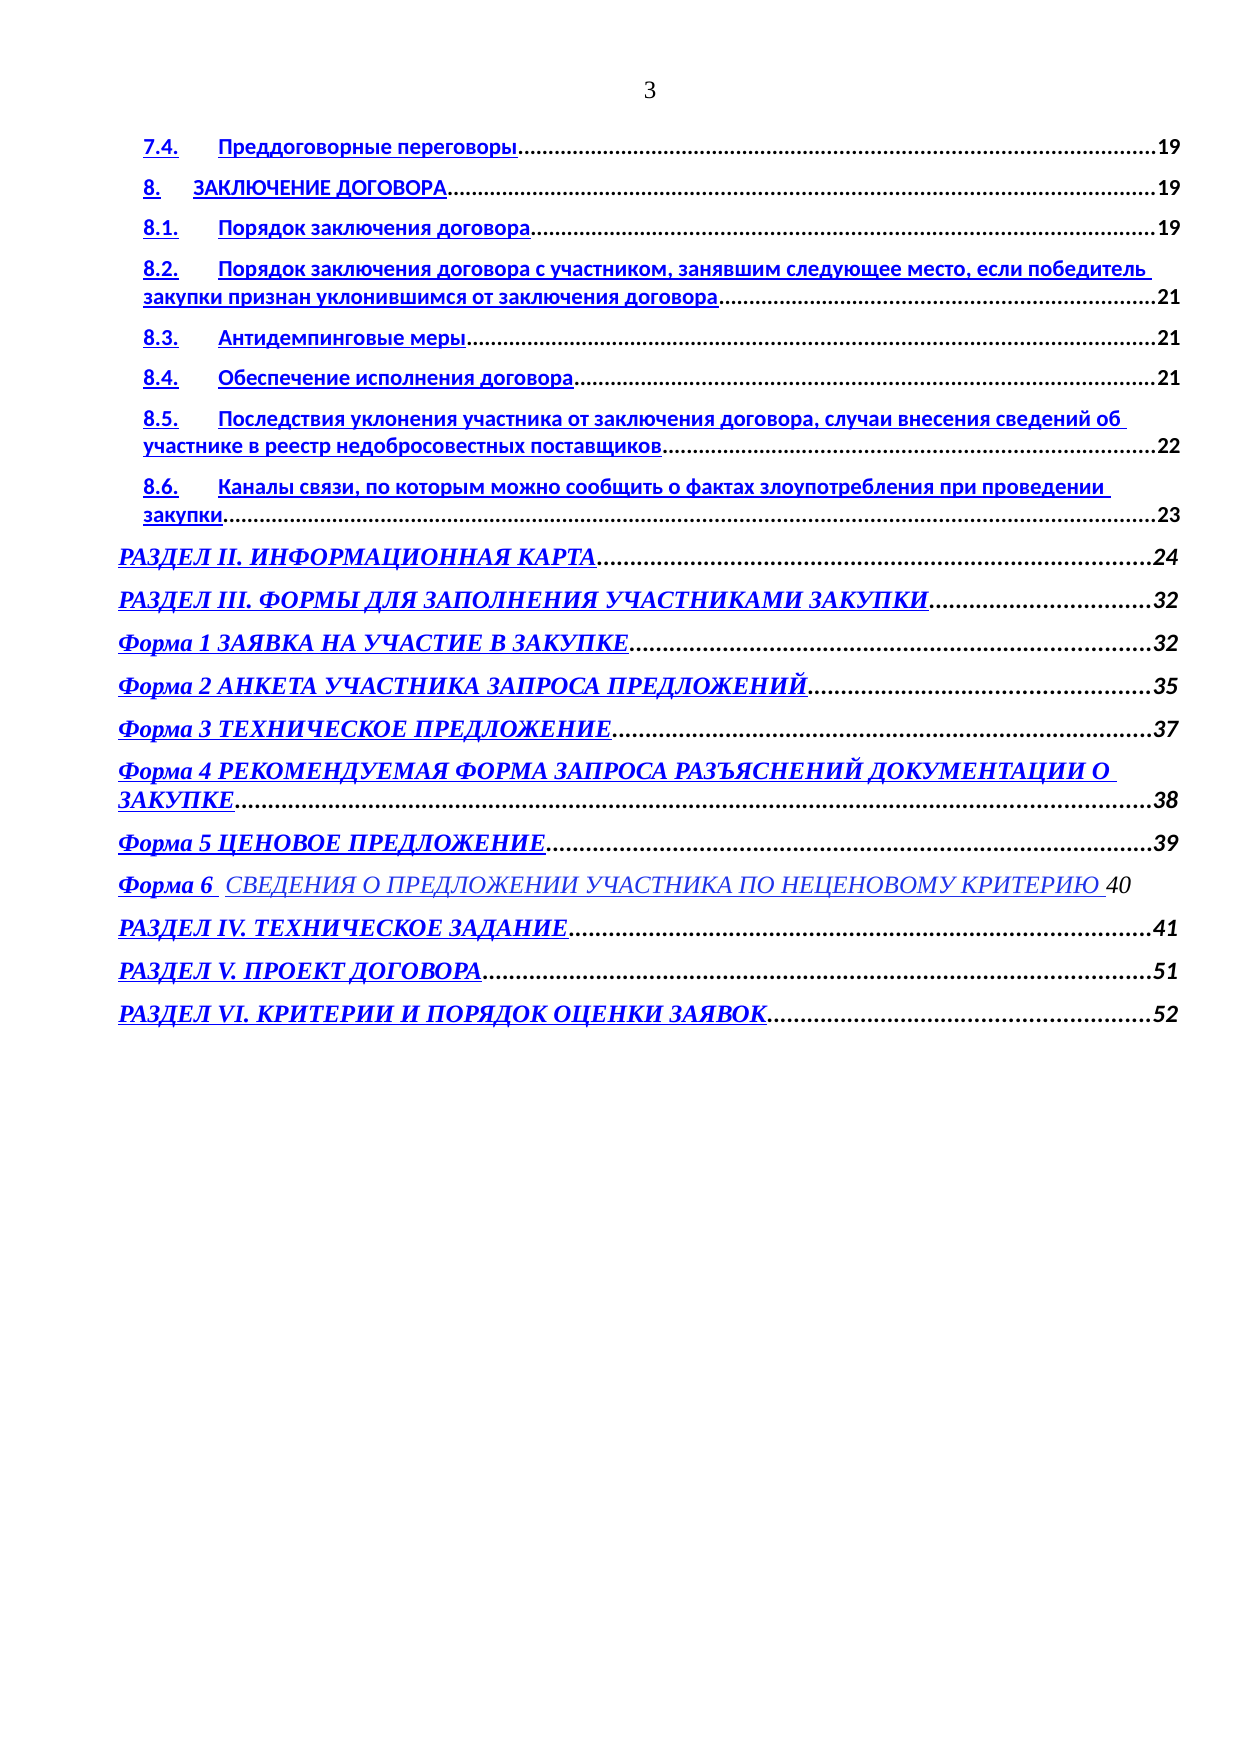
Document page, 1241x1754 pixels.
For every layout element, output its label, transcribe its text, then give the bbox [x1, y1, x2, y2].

text Форма 6 СВЕДЕНИЯ О ПРЕДЛОЖЕНИИ УЧАСТНИКА ПО НЕЦЕНОВОМУ КРИТЕРИЮ 40 [118, 871, 1181, 899]
text РАЗДЕЛ V. ПРОЕКТ ДОГОВОРА 51 [118, 955, 1181, 985]
text Форма 2 АНКЕТА УЧАСТНИКА ЗАПРОСА ПРЕДЛОЖЕНИЙ 35 [118, 670, 1181, 700]
text 8.6. Каналы связи, по которым можно сообщить о фактах злоупотребления при проведении закупки 23 [143, 472, 1181, 528]
text 8. ЗАКЛЮЧЕНИЕ ДОГОВОРА 19 [143, 173, 1181, 201]
text Форма 4 РЕКОМЕНДУЕМАЯ ФОРМА ЗАПРОСА РАЗЪЯСНЕНИЙ ДОКУМЕНТАЦИИ О ЗАКУПКЕ 38 [118, 756, 1181, 815]
text РАЗДЕЛ IV. ТЕХНИЧЕСКОЕ ЗАДАНИЕ 41 [118, 912, 1181, 942]
text 8.3. Антидемпинговые меры 21 [143, 323, 1181, 351]
text Форма 5 ЦЕНОВОЕ ПРЕДЛОЖЕНИЕ 39 [118, 828, 1181, 858]
text Форма 3 ТЕХНИЧЕСКОЕ ПРЕДЛОЖЕНИЕ 37 [118, 713, 1181, 743]
text РАЗДЕЛ VI. КРИТЕРИИ И ПОРЯДОК ОЦЕНКИ ЗАЯВОК 52 [118, 998, 1181, 1028]
text РАЗДЕЛ III. ФОРМЫ ДЛЯ ЗАПОЛНЕНИЯ УЧАСТНИКАМИ ЗАКУПКИ 32 [118, 584, 1181, 614]
text 8.1. Порядок заключения договора 19 [143, 213, 1181, 242]
text Форма 1 ЗАЯВКА НА УЧАСТИЕ В ЗАКУПКЕ 32 [118, 627, 1181, 657]
text 8.2. Порядок заключения договора с участником, занявшим следующее место, если победитель закупки признан уклонившимся от заключения договора 21 [143, 254, 1181, 310]
text 8.4. Обеспечение исполнения договора 21 [143, 363, 1181, 391]
text 8.5. Последствия уклонения участника от заключения договора, случаи внесения сведений об участнике в реестр недобросовестных поставщиков 22 [143, 404, 1181, 460]
text 7.4. Преддоговорные переговоры 19 [143, 132, 1181, 161]
text РАЗДЕЛ II. ИНФОРМАЦИОННАЯ КАРТА 24 [118, 541, 1181, 571]
